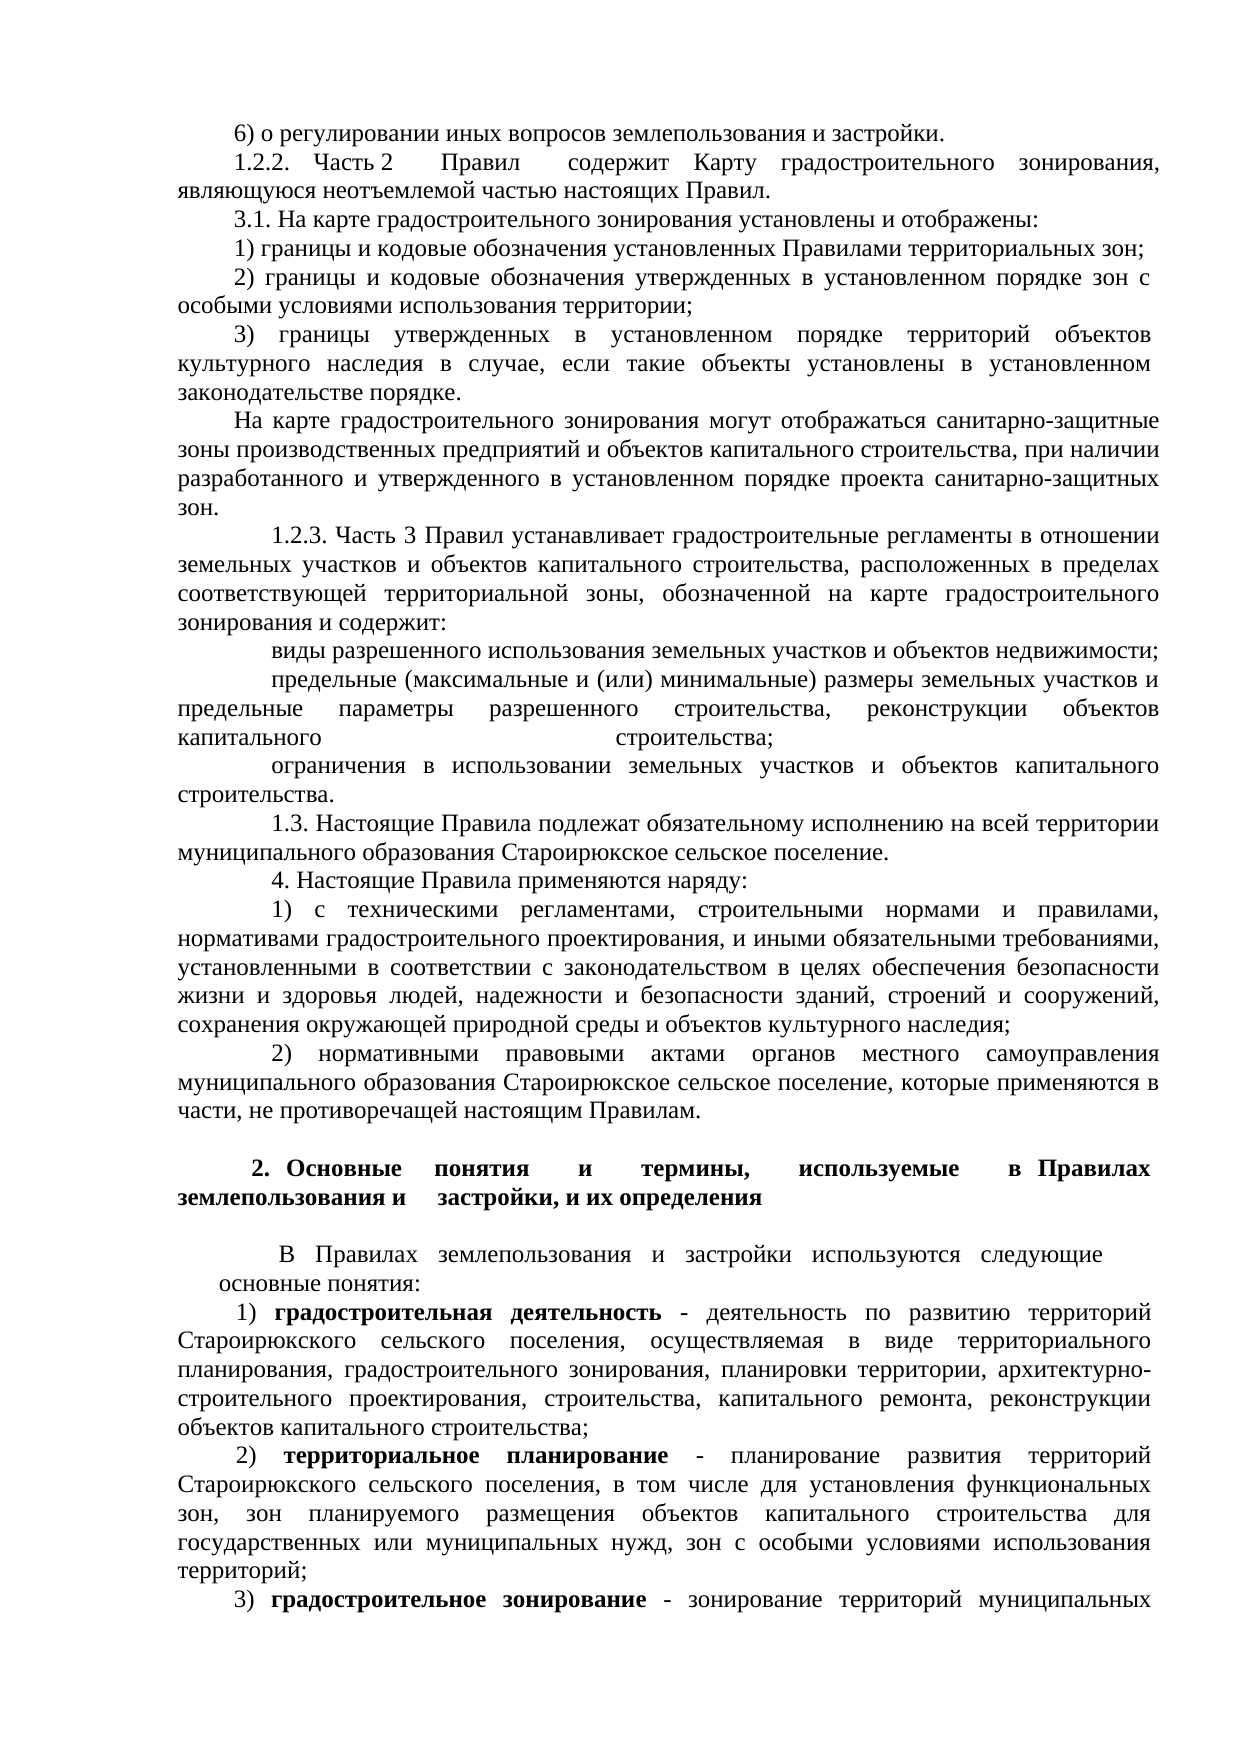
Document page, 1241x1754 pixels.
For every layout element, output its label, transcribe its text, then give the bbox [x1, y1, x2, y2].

text 6) о регулировании иных вопросов землепользования и застройки. [177, 118, 1152, 147]
text 2) нормативными правовыми актами органов местного самоуправления муниципального образования Староирюкское сельское поселение, которые применяются в части, не противоречащей настоящим Правилам. [177, 1038, 1160, 1124]
text 3) границы утвержденных в установленном порядке территорий объектов культурного наследия в случае, если такие объекты установлены в установленном законодательстве порядке. [177, 319, 1152, 406]
text 1.2.2. Часть 2 Правил содержит Карту градостроительного зонирования, являющуюся неотъемлемой частью настоящих Правил. [177, 147, 1160, 204]
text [177, 1584, 1152, 1613]
text В Правилах землепользования и застройки используются следующие основные понятия: [218, 1239, 1104, 1297]
text 2. Основные понятия и термины, используемые в Правилах землепользования и застройки, и их определения [177, 1153, 1152, 1211]
text 2) границы и кодовые обозначения утвержденных в установленном порядке зон с особыми условиями использования территории; [177, 262, 1152, 319]
text предельные (максимальные и (или) минимальные) размеры земельных участков и предельные параметры разрешенного строительства, реконструкции объектов капитального строительства; [177, 664, 1160, 751]
text 2) территориальное планирование - планирование развития территорий Староирюкского сельского поселения, в том числе для установления функциональных зон, зон планируемого размещения объектов капитального строительства для государственных или муниципальных нужд, зон с особыми условиями использования территорий; [177, 1441, 1152, 1584]
text 1) градостроительная деятельность - деятельность по развитию территорий Староирюкского сельского поселения, осуществляемая в виде территориального планирования, градостроительного зонирования, планировки территории, архитектурно-строительного проектирования, строительства, капитального ремонта, реконструкции объектов капитального строительства; [177, 1297, 1152, 1441]
text виды разрешенного использования земельных участков и объектов недвижимости; [177, 636, 1160, 664]
text 1) границы и кодовые обозначения установленных Правилами территориальных зон; [177, 233, 1152, 262]
text 1.3. Настоящие Правила подлежат обязательному исполнению на всей территории муниципального образования Староирюкское сельское поселение. [177, 808, 1160, 866]
text 4. Настоящие Правила применяются наряду: [177, 866, 1160, 894]
text 1) с техническими регламентами, строительными нормами и правилами, нормативами градостроительного проектирования, и иными обязательными требованиями, установленными в соответствии с законодательством в целях обеспечения безопасности жизни и здоровья людей, надежности и безопасности зданий, строений и сооружений, сохранения окружающей природной среды и объектов культурного наследия; [177, 894, 1160, 1038]
text На карте градостроительного зонирования могут отображаться санитарно-защитные зоны производственных предприятий и объектов капитального строительства, при наличии разработанного и утвержденного в установленном порядке проекта санитарно-защитных зон. [177, 406, 1160, 521]
text 3.1. На карте градостроительного зонирования установлены и отображены: [177, 204, 1152, 233]
text ограничения в использовании земельных участков и объектов капитального строительства. [177, 751, 1160, 808]
text 1.2.3. Часть 3 Правил устанавливает градостроительные регламенты в отношении земельных участков и объектов капитального строительства, расположенных в пределах соответствующей территориальной зоны, обозначенной на карте градостроительного зонирования и содержит: [177, 521, 1160, 636]
